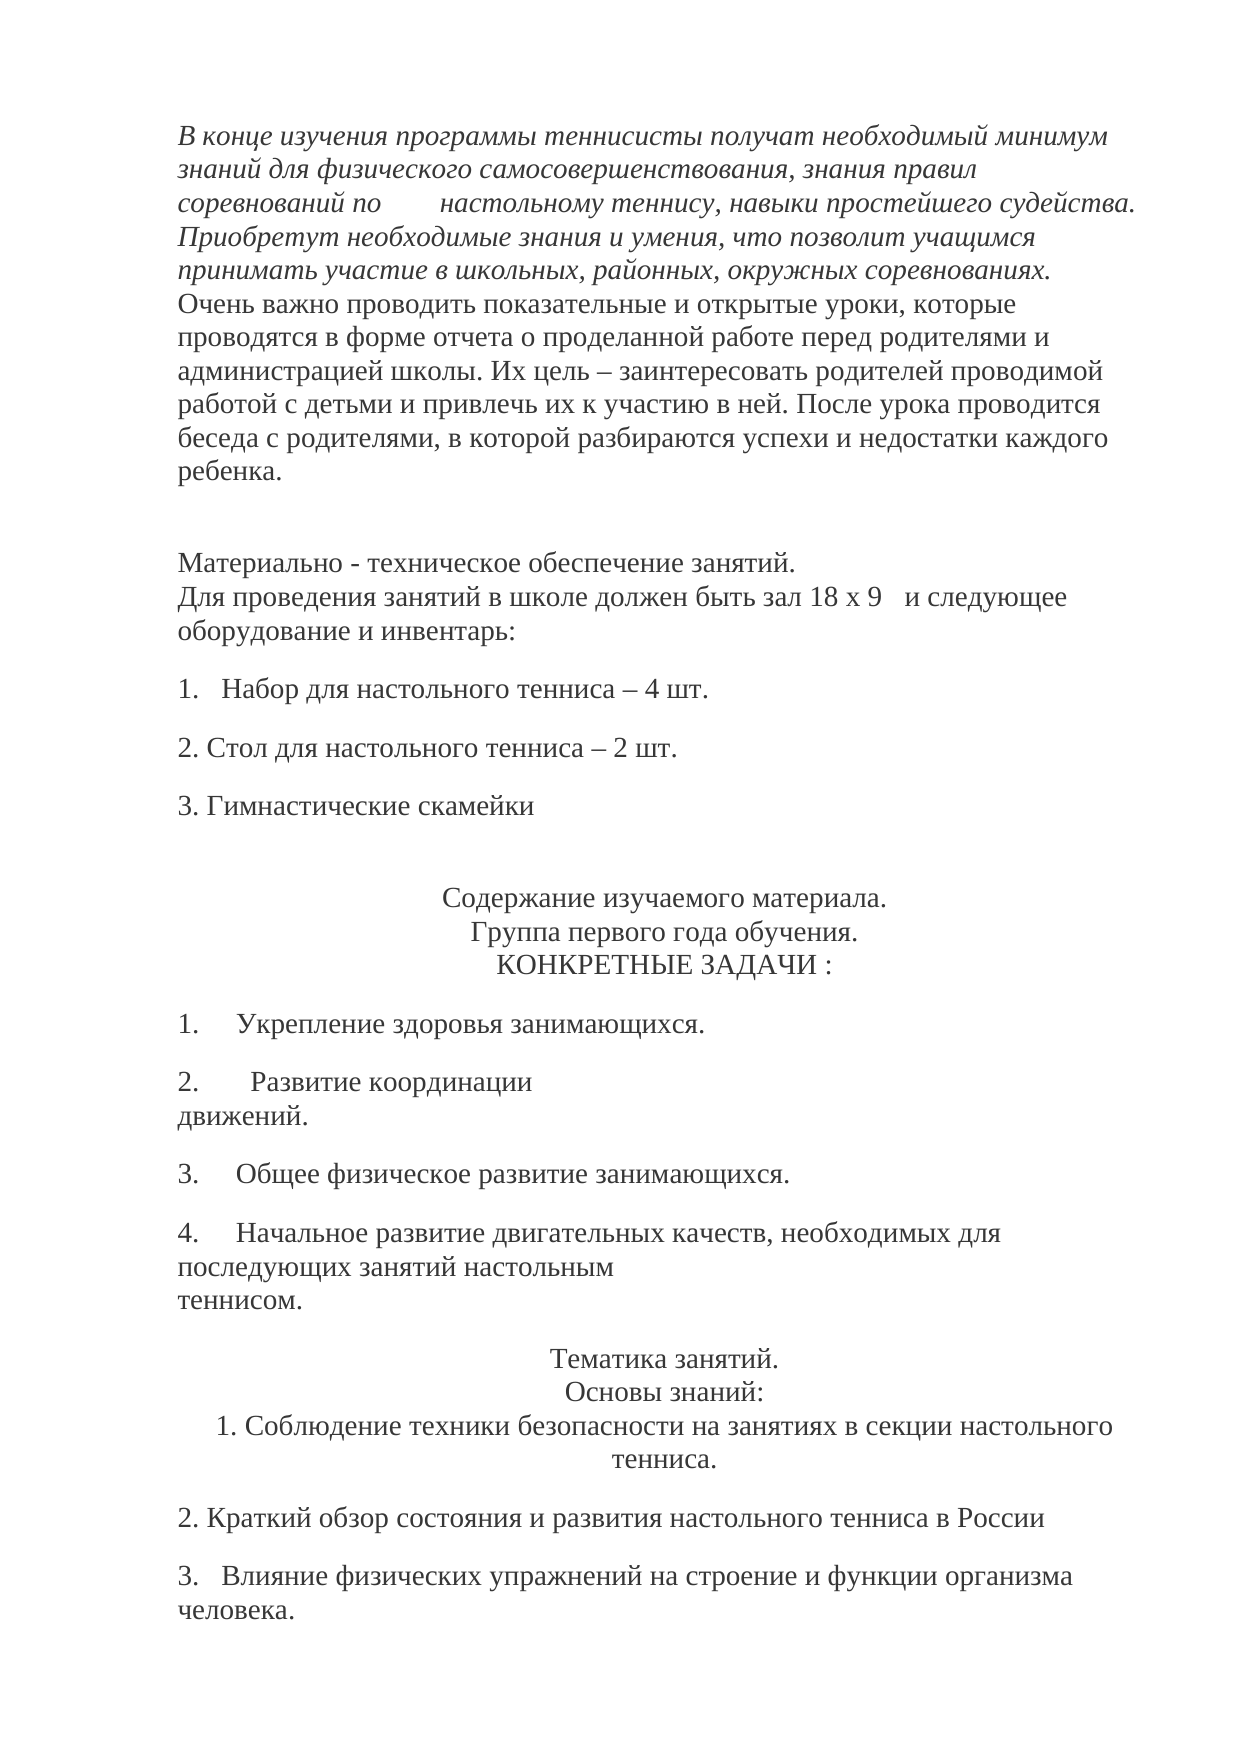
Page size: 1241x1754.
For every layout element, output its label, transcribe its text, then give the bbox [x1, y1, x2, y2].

text Очень важно проводить показательные и открытые уроки, которые проводятся в форме отчета о проделанной работе перед родителями и администрацией школы. Их цель – заинтересовать родителей проводимой работой с детьми и привлечь их к участию в ней. После урока проводится беседа с родителями, в которой разбираются успехи и недостатки каждого ребенка. [177, 286, 1152, 487]
text 2. Стол для настольного тенниса – 2 шт. [177, 730, 1152, 763]
text Тематика занятий. [177, 1341, 1152, 1374]
text В конце изучения программы теннисисты получат необходимый минимум знаний для физического самосовершенствования, знания правил соревнований по настольному теннису, навыки простейшего судейства. Приобретут необходимые знания и умения, что позволит учащимся принимать участие в школьных, районных, окружных соревнованиях. [177, 118, 1152, 286]
text 3. Гимнастические скамейки [177, 788, 1152, 822]
text 2. Краткий обзор состояния и развития настольного тенниса в России [177, 1500, 1152, 1533]
text 1. Соблюдение техники безопасности на занятиях в секции настольного тенниса. [177, 1408, 1152, 1475]
text 4. Начальное развитие двигательных качеств, необходимых для последующих занятий настольным теннисом. [177, 1215, 1152, 1316]
text 3. Влияние физических упражнений на строение и функции организма человека. [177, 1558, 1152, 1626]
text 1. Набор для настольного тенниса – 4 шт. [177, 671, 1152, 705]
text Группа первого года обучения. [177, 914, 1152, 947]
text Содержание изучаемого материала. [177, 880, 1152, 914]
text Материально - техническое обеспечение занятий. [177, 546, 1152, 579]
text 3. Общее физическое развитие занимающихся. [177, 1157, 1152, 1190]
text КОНКРЕТНЫЕ ЗАДАЧИ : [177, 947, 1152, 981]
text 1. Укрепление здоровья занимающихся. [177, 1006, 1152, 1039]
text 2. Развитие координации движений. [177, 1064, 1152, 1132]
text Основы знаний: [177, 1374, 1152, 1408]
text Для проведения занятий в школе должен быть зал 18 x 9 и следующее оборудование и инвентарь: [177, 579, 1152, 646]
